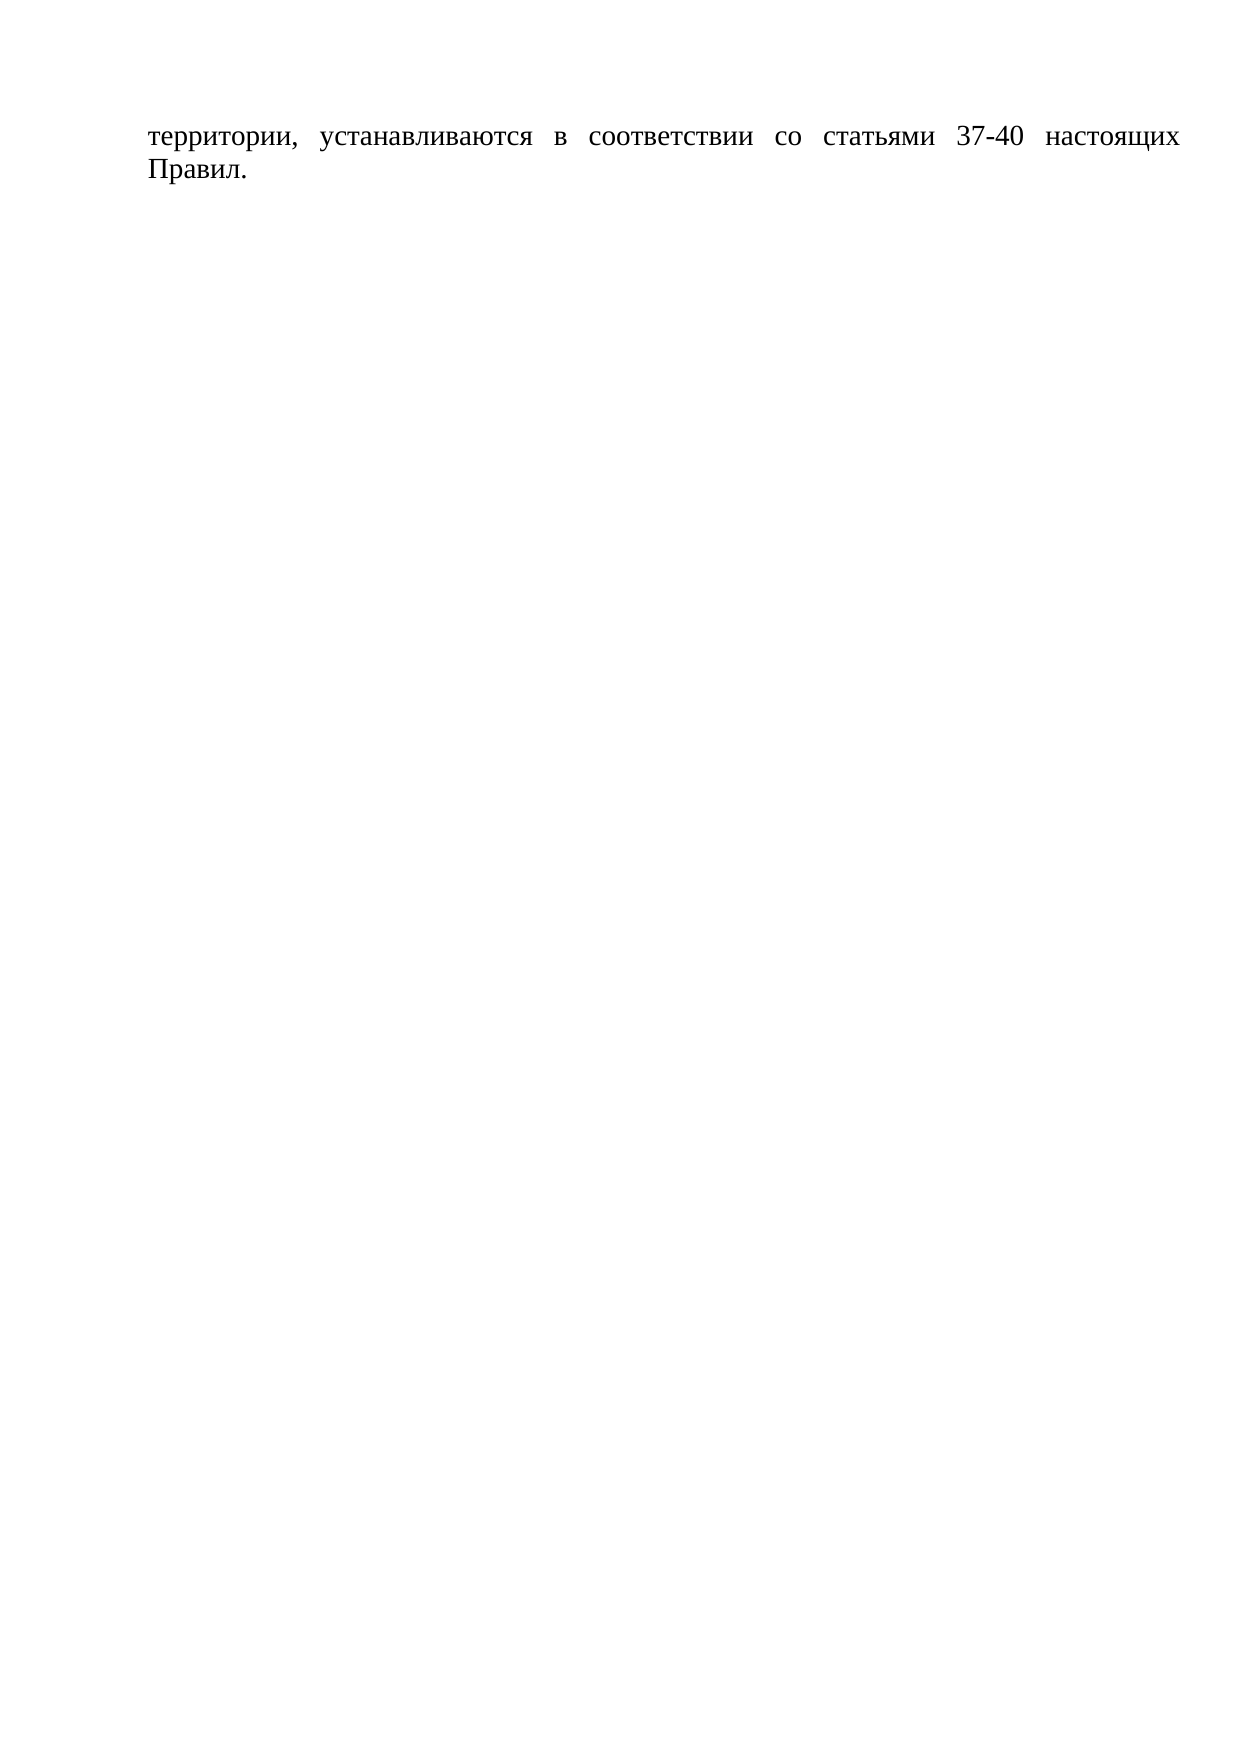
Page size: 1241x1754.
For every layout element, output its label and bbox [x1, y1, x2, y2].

text [148, 118, 1181, 185]
